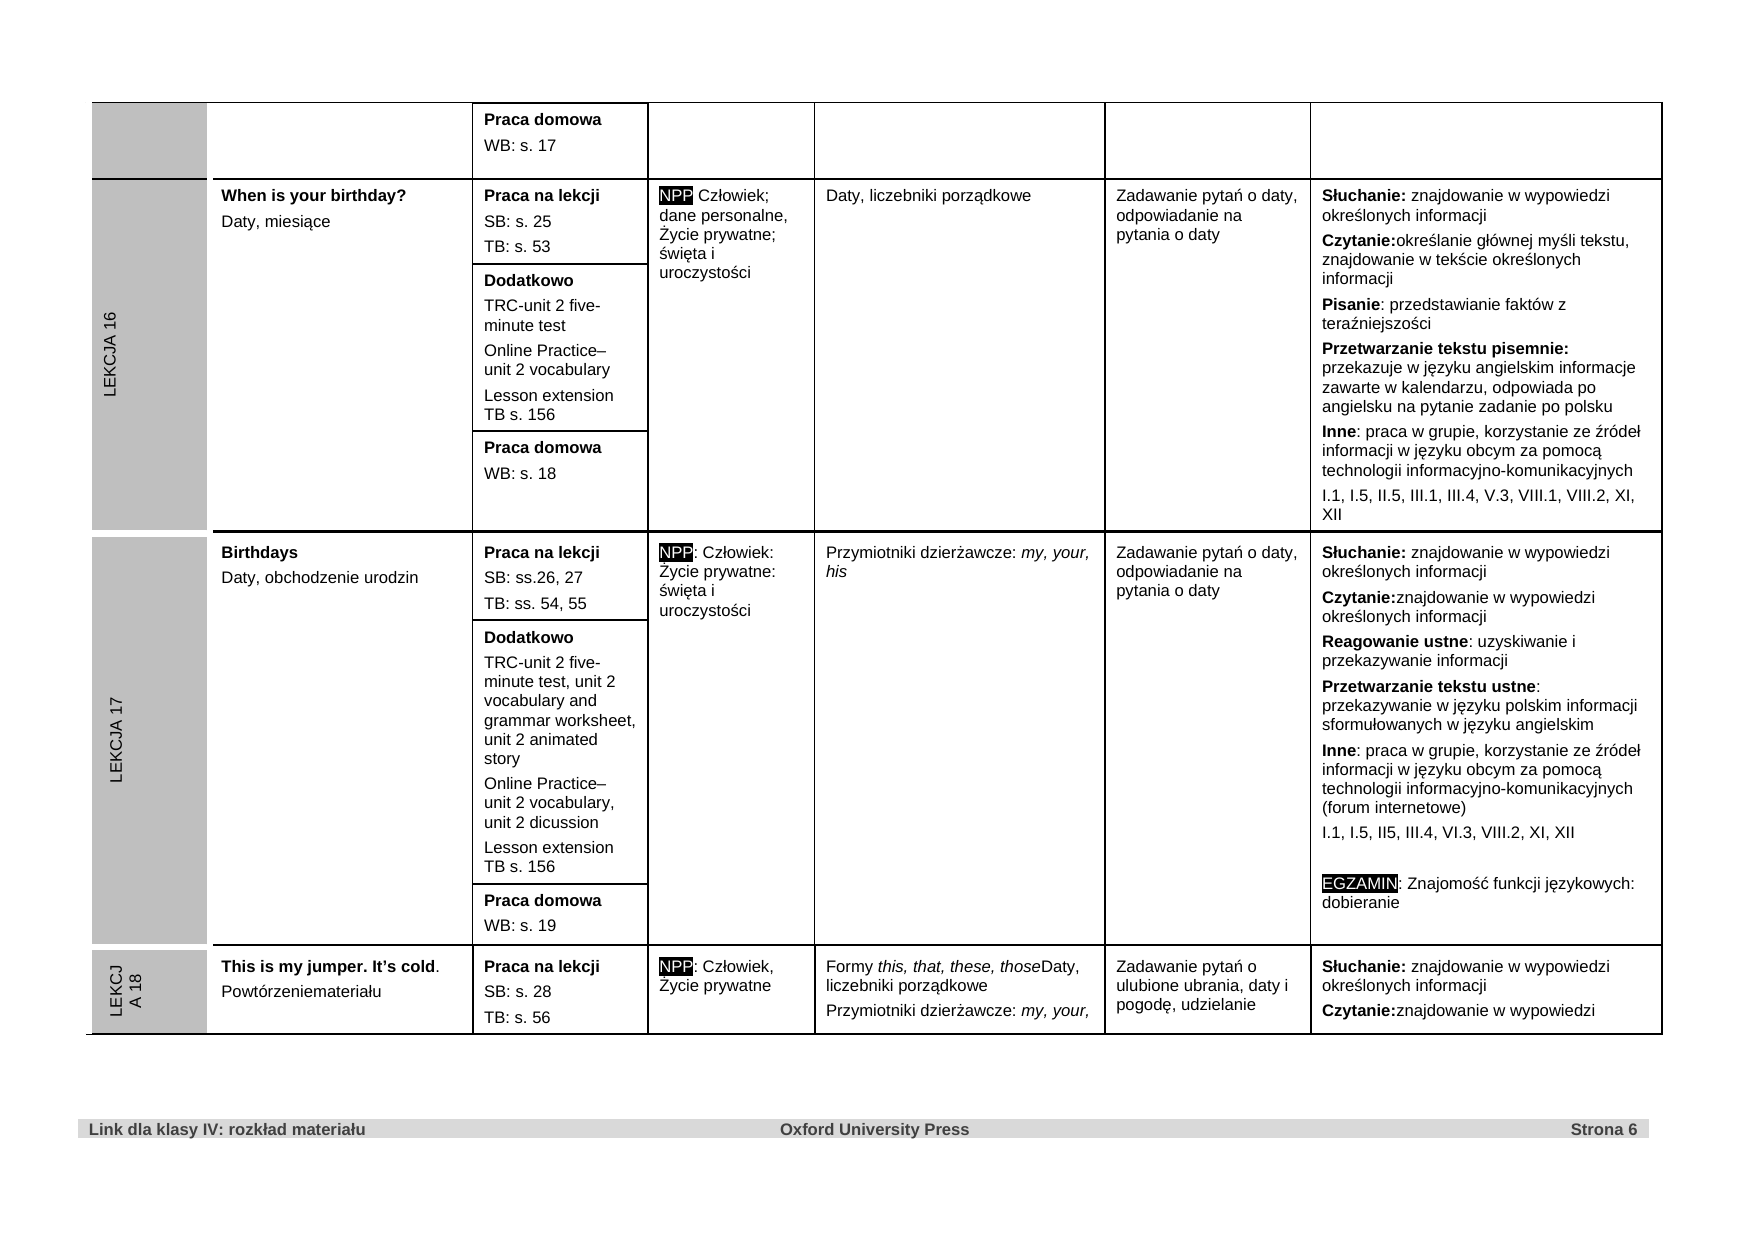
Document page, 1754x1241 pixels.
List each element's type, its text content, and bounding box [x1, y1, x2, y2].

table_cell Dodatkowo TRC-unit 2 five-minute test, unit 2 vocabulary and grammar worksheet, unit 2 animated story Online Practice– unit 2 vocabulary, unit 2 dicussion Lesson extension TB s. 156 [473, 621, 647, 882]
table_cell LEKCJA 18 [92, 950, 207, 1033]
table_cell LEKCJA 16 [92, 180, 207, 530]
table_cell Przymiotniki dzierżawcze: my, your, his [815, 533, 1104, 944]
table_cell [1106, 946, 1310, 1033]
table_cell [213, 946, 472, 1033]
table_cell Praca domowa WB: s. 19 [473, 885, 647, 944]
table_cell Praca na lekcji SB: s. 28 TB: s. 56 [474, 946, 647, 1033]
table_cell Praca domowa WB: s. 18 [473, 432, 647, 530]
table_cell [1312, 946, 1661, 1033]
table_cell LEKCJA 17 [92, 537, 207, 944]
table_cell Słuchanie: znajdowanie w wypowiedzi określonych informacji Czytanie:określanie głównej myśli tekstu, znajdowanie w tekście określonych informacji Pisanie: przedstawianie faktów z teraźniejszości Przetwarzanie tekstu pisemnie: przekazuje w języku angielskim informacje zawarte w kalendarzu, odpowiada po angielsku na pytanie zadanie po polsku Inne: praca w grupie, korzystanie ze źródeł informacji w języku obcym za pomocą technologii informacyjno-komunikacyjnych I.1, I.5, II.5, III.1, III.4, V.3, VIII.1, VIII.2, XI, XII [1311, 180, 1661, 530]
table_cell Słuchanie: znajdowanie w wypowiedzi określonych informacji Czytanie:znajdowanie w wypowiedzi określonych informacji Reagowanie ustne: uzyskiwanie i przekazywanie informacji Przetwarzanie tekstu ustne: przekazywanie w języku polskim informacji sformułowanych w języku angielskim Inne: praca w grupie, korzystanie ze źródeł informacji w języku obcym za pomocą technologii informacyjno-komunikacyjnych (forum internetowe) I.1, I.5, II5, III.4, VI.3, VIII.2, XI, XII EGZAMIN: Znajomość funkcji językowych: dobieranie [1311, 533, 1661, 944]
table_cell Dodatkowo TRC-unit 2 five-minute test Online Practice– unit 2 vocabulary Lesson extension TB s. 156 [473, 265, 647, 430]
table_cell NPP: Człowiek: Życie prywatne: święta i uroczystości [649, 533, 814, 944]
table_cell Praca na lekcji SB: ss.26, 27 TB: ss. 54, 55 [473, 533, 647, 619]
table_cell When is your birthday? Daty, miesiące [213, 180, 472, 530]
table_cell Zadawanie pytań o daty, odpowiadanie na pytania o daty [1106, 180, 1310, 530]
table_cell Zadawanie pytań o daty, odpowiadanie na pytania o daty [1106, 533, 1310, 944]
table_cell NPP Człowiek; dane personalne, Życie prywatne; święta i uroczystości [649, 180, 814, 530]
table_cell Praca domowa WB: s. 17 [473, 104, 647, 178]
table_cell Praca na lekcji SB: s. 25 TB: s. 53 [473, 180, 647, 262]
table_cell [816, 946, 1104, 1033]
table_cell Birthdays Daty, obchodzenie urodzin [213, 533, 472, 944]
table_cell Daty, liczebniki porządkowe [815, 180, 1104, 530]
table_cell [649, 946, 814, 1033]
